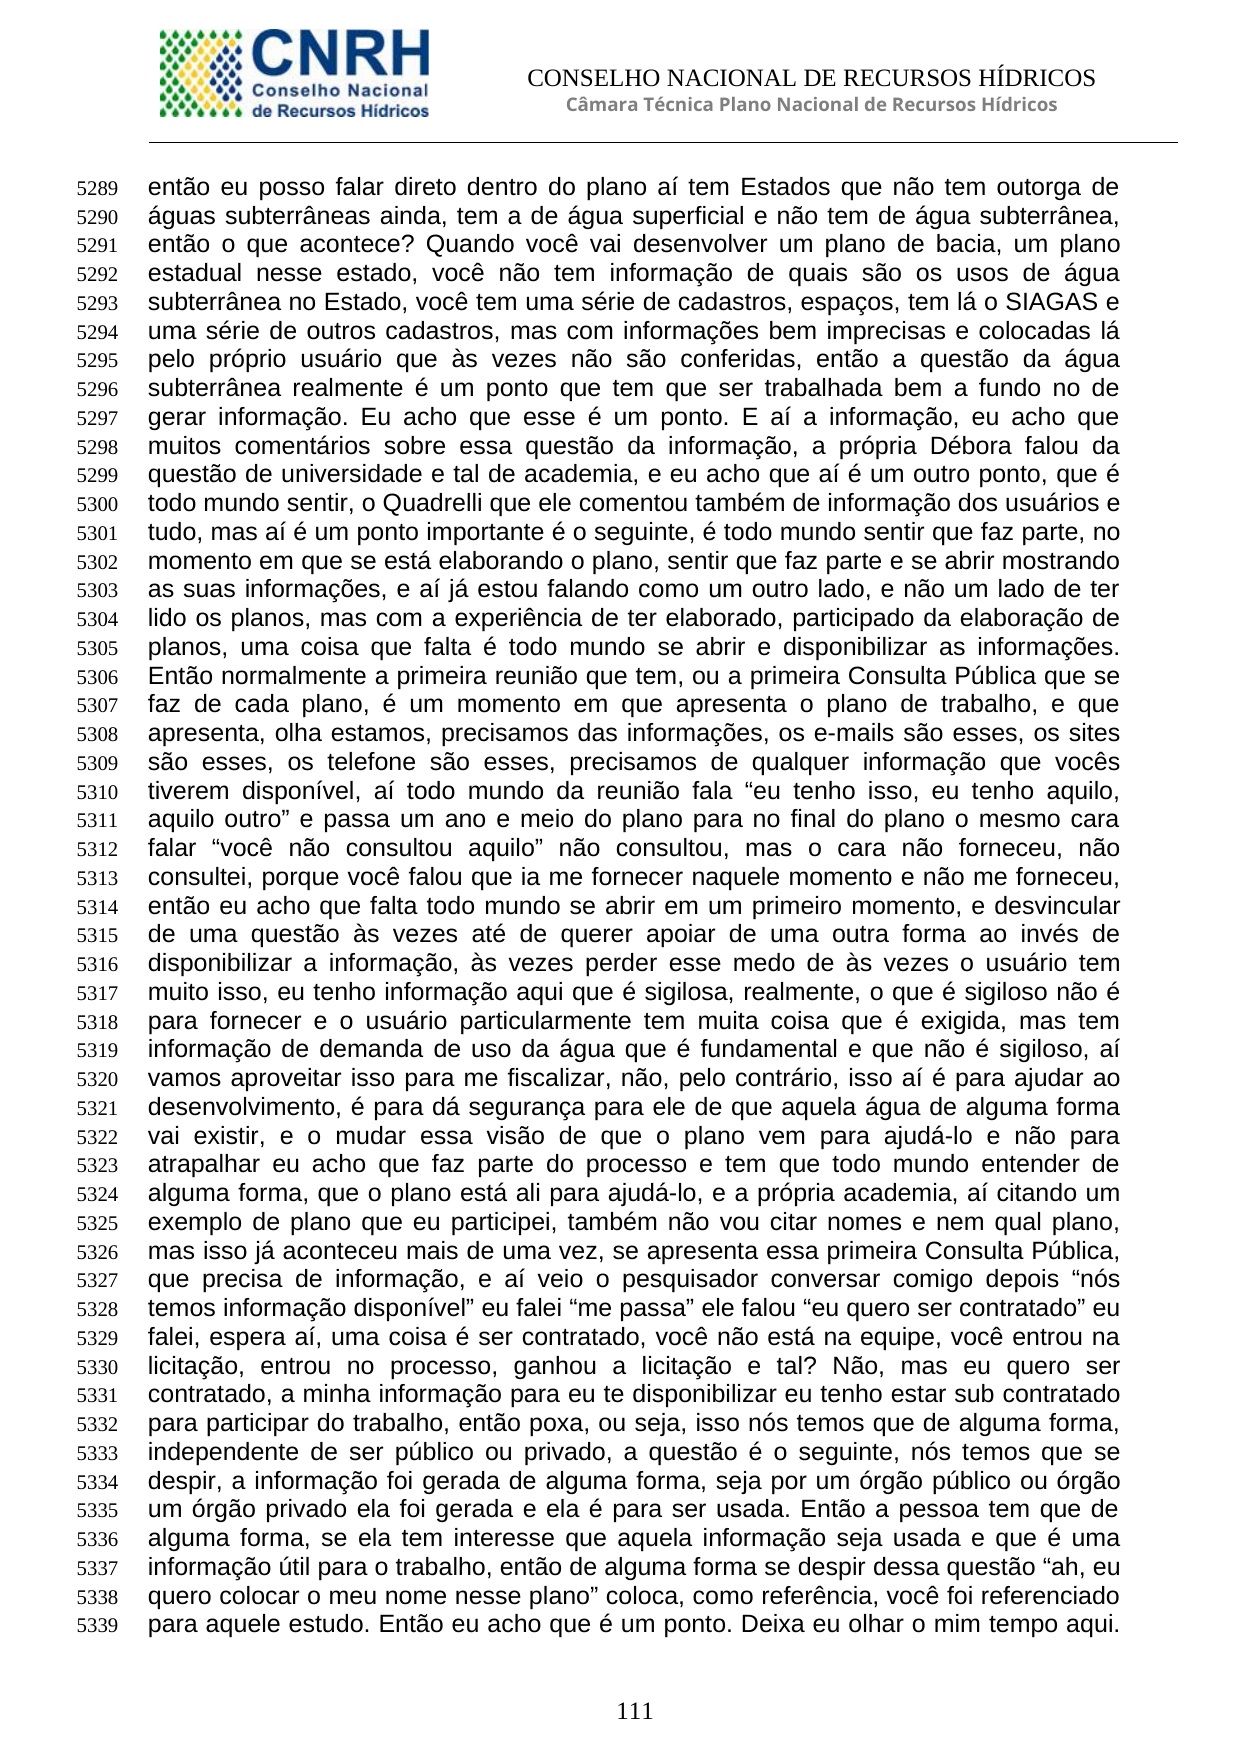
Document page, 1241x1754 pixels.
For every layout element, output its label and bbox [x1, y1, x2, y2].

text [148, 172, 1122, 1638]
picture [159, 29, 429, 117]
